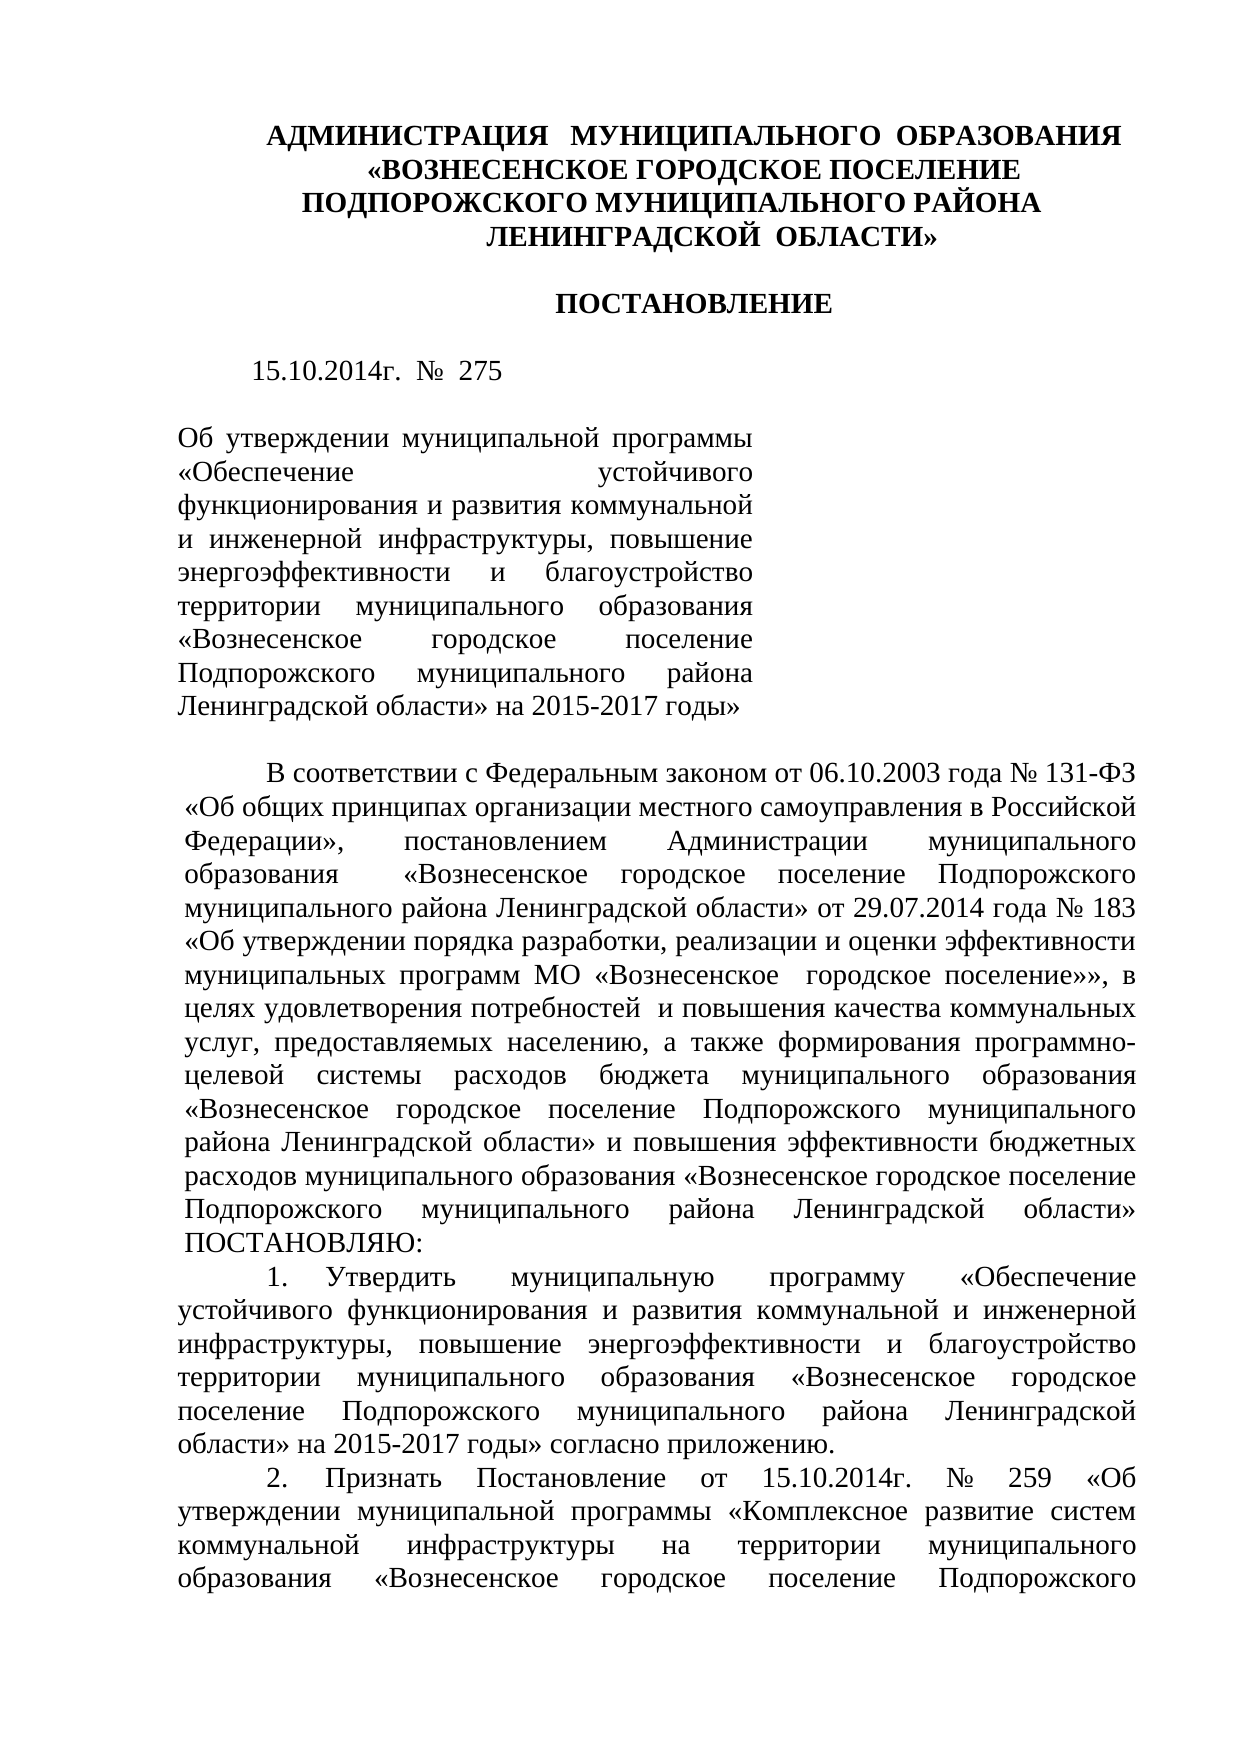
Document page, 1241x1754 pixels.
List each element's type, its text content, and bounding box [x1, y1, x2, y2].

list Утвердить муниципальную программу «Обеспечение устойчивого функционирования и развития коммунальной и инженерной инфраструктуры, повышение энергоэффективности и благоустройство территории муниципального образования «Вознесенское городское поселение Подпорожского муниципального района Ленинградской области» на 2015-2017 годы» согласно приложению. [177, 1259, 1137, 1460]
text Об утверждении муниципальной программы «Обеспечение устойчивого функционирования и развития коммунальной и инженерной инфраструктуры, повышение энергоэффективности и благоустройство территории муниципального образования «Вознесенское городское поселение Подпорожского муниципального района Ленинградской области» на 2015-2017 годы» [177, 420, 753, 722]
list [177, 1460, 1137, 1594]
text В соответствии с Федеральным законом от 06.10.2003 года № 131-ФЗ «Об общих принципах организации местного самоуправления в Российской Федерации», постановлением Администрации муниципального образования «Вознесенское городское поселение Подпорожского муниципального района Ленинградской области» от 29.07.2014 года № 183 «Об утверждении порядка разработки, реализации и оценки эффективности муниципальных программ МО «Вознесенское городское поселение»», в целях удовлетворения потребностей и повышения качества коммунальных услуг, предоставляемых населению, а также формирования программно-целевой системы расходов бюджета муниципального образования «Вознесенское городское поселение Подпорожского муниципального района Ленинградской области» и повышения эффективности бюджетных расходов муниципального образования «Вознесенское городское поселение Подпорожского муниципального района Ленинградской области» ПОСТАНОВЛЯЮ: [184, 756, 1137, 1259]
text ЛЕНИНГРАДСКОЙ ОБЛАСТИ» [177, 219, 1137, 252]
text АДМИНИСТРАЦИЯ МУНИЦИПАЛЬНОГО ОБРАЗОВАНИЯ [177, 118, 1137, 152]
text «ВОЗНЕСЕНСКОЕ ГОРОДСКОЕ ПОСЕЛЕНИЕ ПОДПОРОЖСКОГО МУНИЦИПАЛЬНОГО РАЙОНА [177, 152, 1137, 219]
text ПОСТАНОВЛЕНИЕ [177, 286, 1137, 319]
text 15.10.2014г. № 275 [177, 353, 1137, 387]
